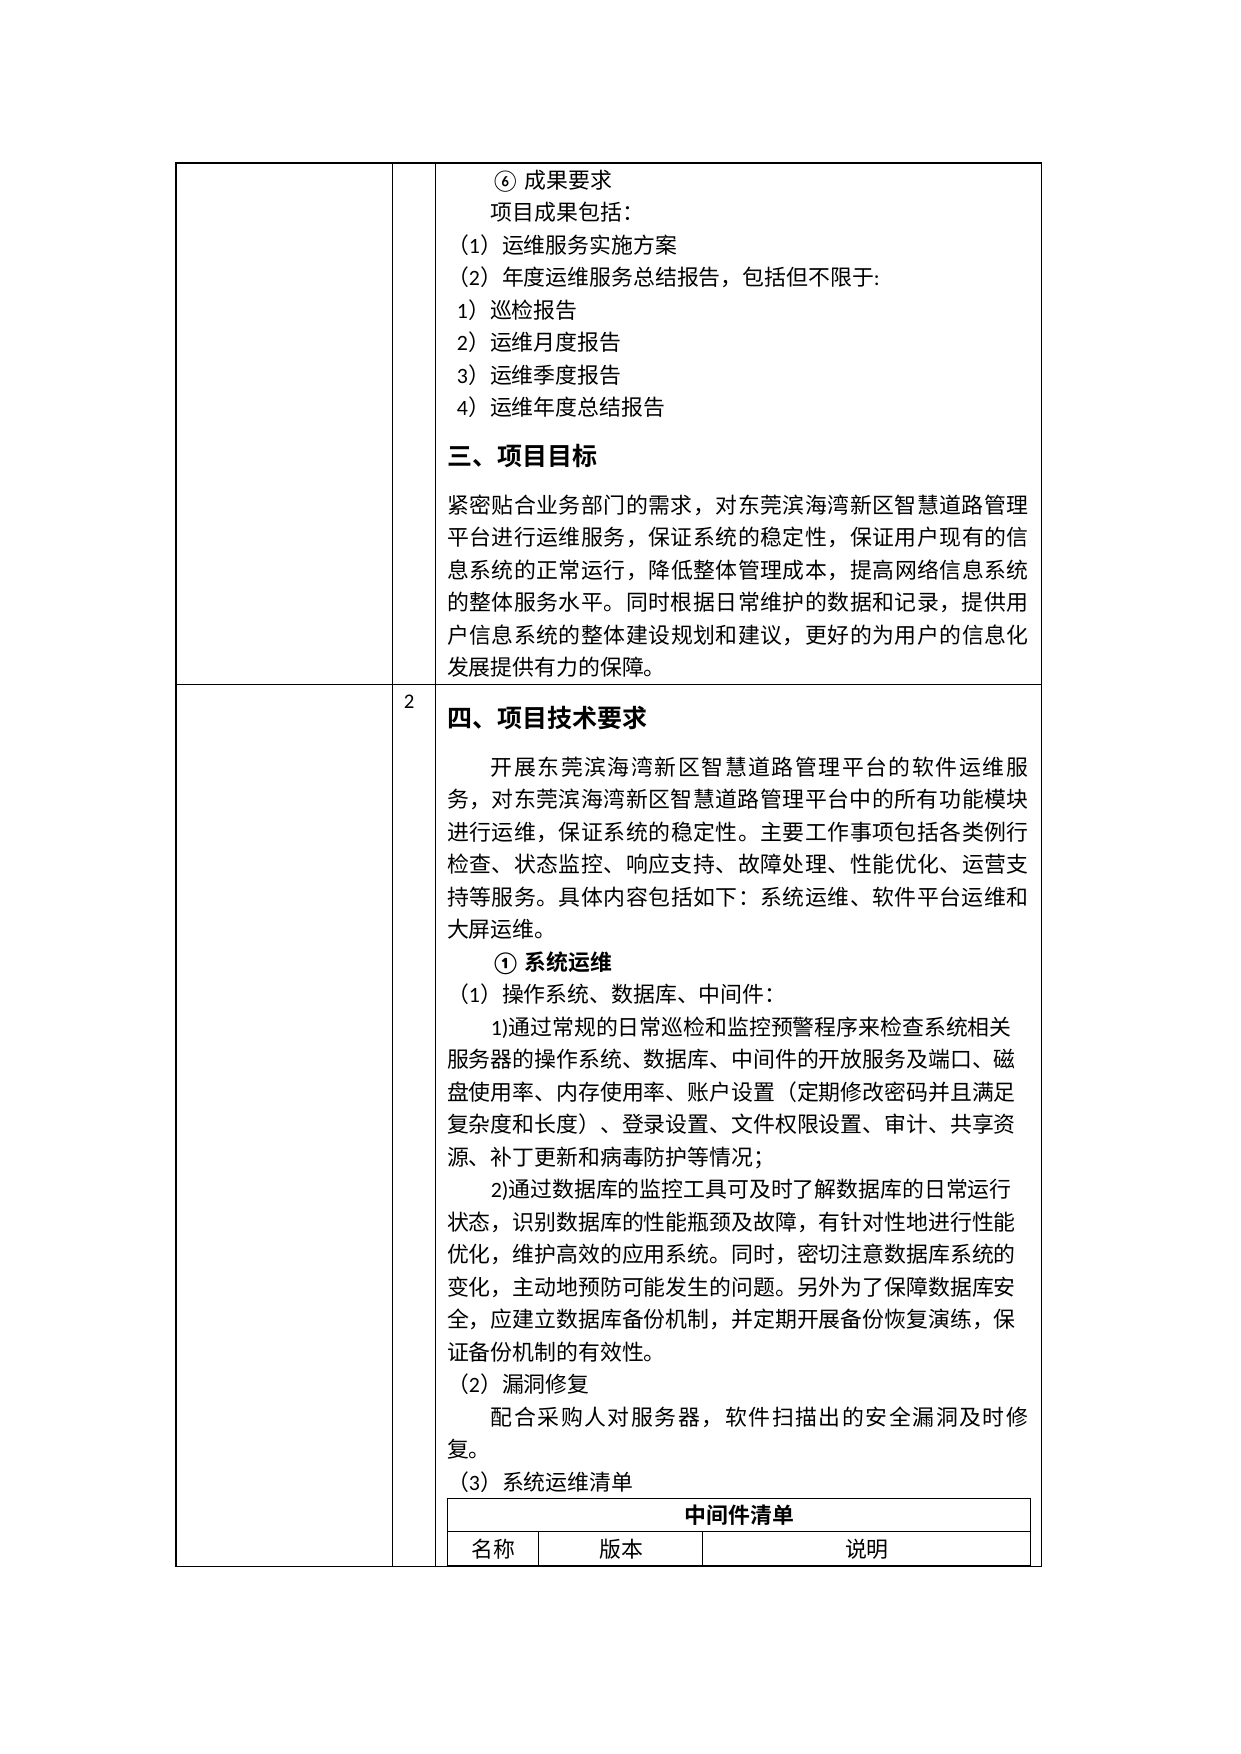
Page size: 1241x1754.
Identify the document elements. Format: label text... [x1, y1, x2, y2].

table_cell [177, 164, 392, 683]
table_cell 1 [393, 164, 435, 683]
table_cell 2 [393, 685, 435, 1566]
table_cell [177, 685, 392, 1566]
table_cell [436, 164, 1041, 683]
